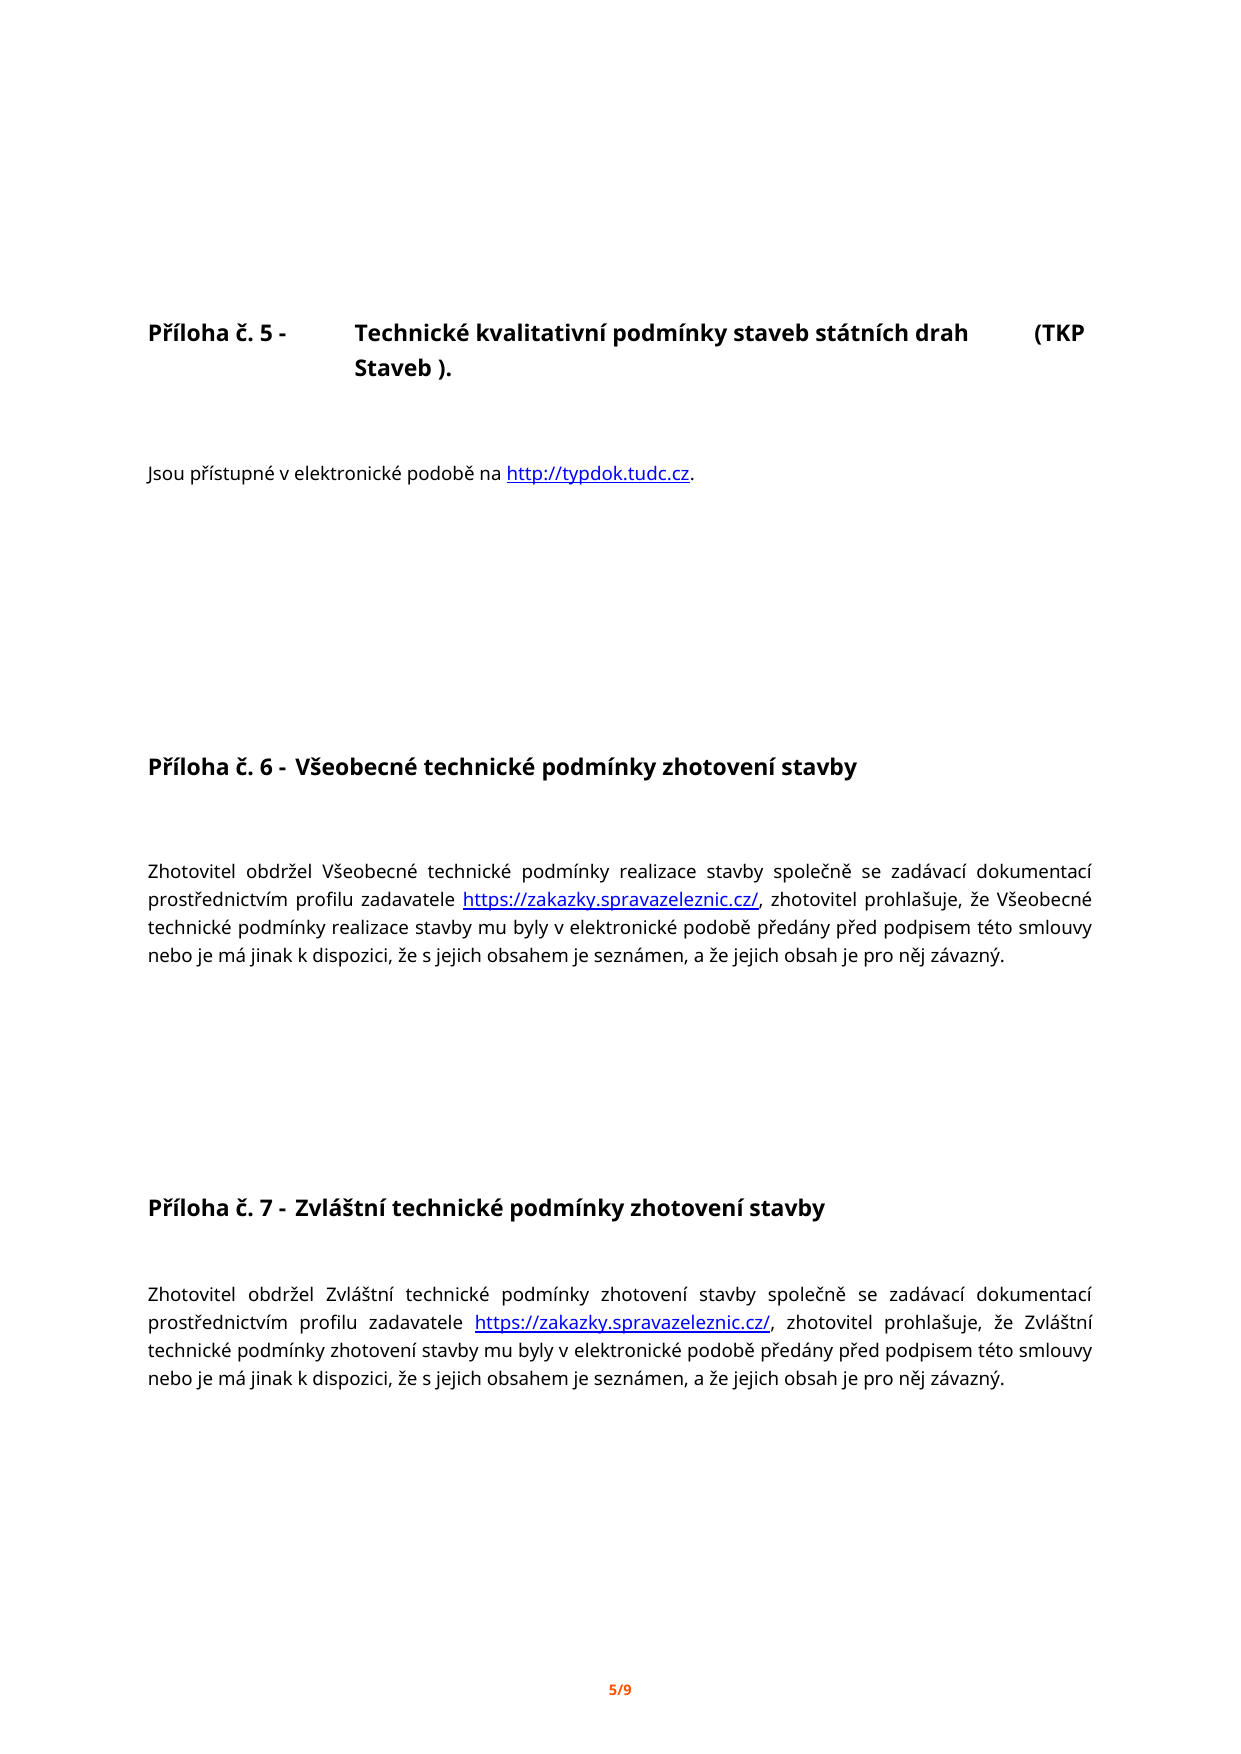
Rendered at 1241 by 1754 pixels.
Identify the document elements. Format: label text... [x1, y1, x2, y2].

text Příloha č. 5 - Technické kvalitativní podmínky staveb státních drah (TKP Staveb ). [148, 316, 1095, 384]
text Jsou přístupné v elektronické podobě na http://typdok.tudc.cz. [148, 460, 1093, 486]
text Příloha č. 7 - Zvláštní technické podmínky zhotovení stavby [148, 1191, 1095, 1223]
text Zhotovitel obdržel Všeobecné technické podmínky realizace stavby společně se zadávací dokumentací prostřednictvím profilu zadavatele https://zakazky.spravazeleznic.cz/, zhotovitel prohlašuje, že Všeobecné technické podmínky realizace stavby mu byly v elektronické podobě předány před podpisem této smlouvy nebo je má jinak k dispozici, že s jejich obsahem je seznámen, a že jejich obsah je pro něj závazný. [148, 858, 1093, 968]
text Příloha č. 6 - Všeobecné technické podmínky zhotovení stavby [148, 751, 1095, 782]
text Zhotovitel obdržel Zvláštní technické podmínky zhotovení stavby společně se zadávací dokumentací prostřednictvím profilu zadavatele https://zakazky.spravazeleznic.cz/, zhotovitel prohlašuje, že Zvláštní technické podmínky zhotovení stavby mu byly v elektronické podobě předány před podpisem této smlouvy nebo je má jinak k dispozici, že s jejich obsahem je seznámen, a že jejich obsah je pro něj závazný. [148, 1282, 1093, 1391]
